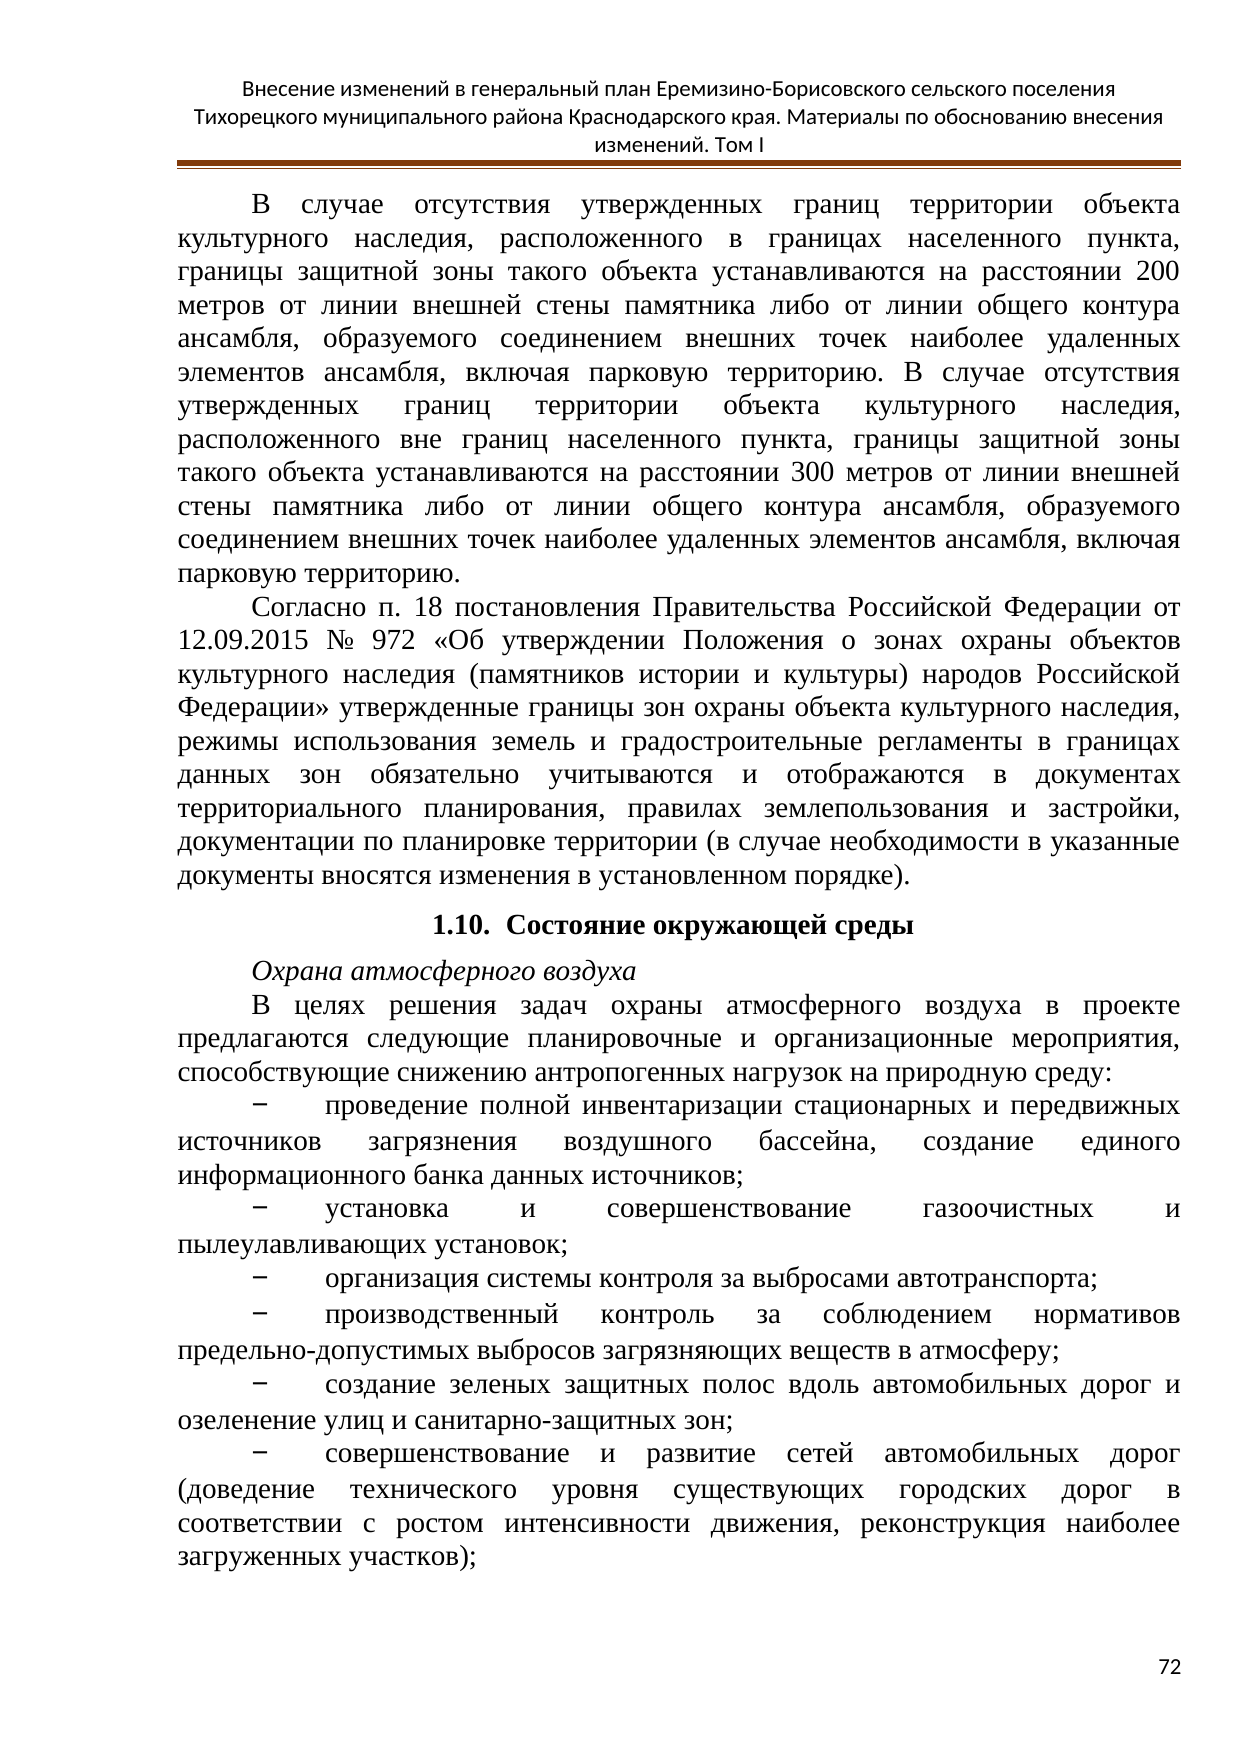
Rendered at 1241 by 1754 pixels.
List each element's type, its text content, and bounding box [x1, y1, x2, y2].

text В случае отсутствия утвержденных границ территории объекта культурного наследия, расположенного в границах населенного пункта, границы защитной зоны такого объекта устанавливаются на расстоянии от линии внешней стены памятника либо от линии общего контура ансамбля, образуемого соединением внешних точек наиболее удаленных элементов ансамбля, включая парковую территорию. В случае отсутствия утвержденных границ территории объекта культурного наследия, расположенного вне границ населенного пункта, границы защитной зоны такого объекта устанавливаются на расстоянии от линии внешней стены памятника либо от линии общего контура ансамбля, образуемого соединением внешних точек наиболее удаленных элементов ансамбля, включая парковую территорию. [177, 186, 1181, 589]
text Охрана атмосферного воздуха [177, 953, 1181, 987]
list Состояние окружающей среды [177, 907, 1169, 941]
text В целях решения задач охраны атмосферного воздуха в проекте предлагаются следующие планировочные и организационные мероприятия, способствующие снижению антропогенных нагрузок на природную среду: [177, 987, 1181, 1087]
list установка и совершенствование газоочистных и пылеулавливающих установок; [177, 1191, 1181, 1260]
list организация системы контроля за выбросами автотранспорта; [177, 1260, 1181, 1296]
list совершенствование и развитие сетей автомобильных дорог (доведение технического уровня существующих городских дорог в соответствии с ростом интенсивности движения, реконструкция наиболее загруженных участков); [177, 1435, 1181, 1572]
list создание зеленых защитных полос вдоль автомобильных дорог и озеленение улиц и санитарно-защитных зон; [177, 1366, 1181, 1435]
list проведение полной инвентаризации стационарных и передвижных источников загрязнения воздушного бассейна, создание единого информационного банка данных источников; [177, 1087, 1181, 1191]
list производственный контроль за соблюдением нормативов предельно-допустимых выбросов загрязняющих веществ в атмосферу; [177, 1296, 1181, 1366]
text Согласно п. 18 постановления Правительства Российской Федерации от 12.09.2015 № 972 «Об утверждении Положения о зонах охраны объектов культурного наследия (памятников истории и культуры) народов Российской Федерации» утвержденные границы зон охраны объекта культурного наследия, режимы использования земель и градостроительные регламенты в границах данных зон обязательно учитываются и отображаются в документах территориального планирования, правилах землепользования и застройки, документации по планировке территории (в случае необходимости в указанные документы вносятся изменения в установленном порядке). [177, 589, 1181, 891]
